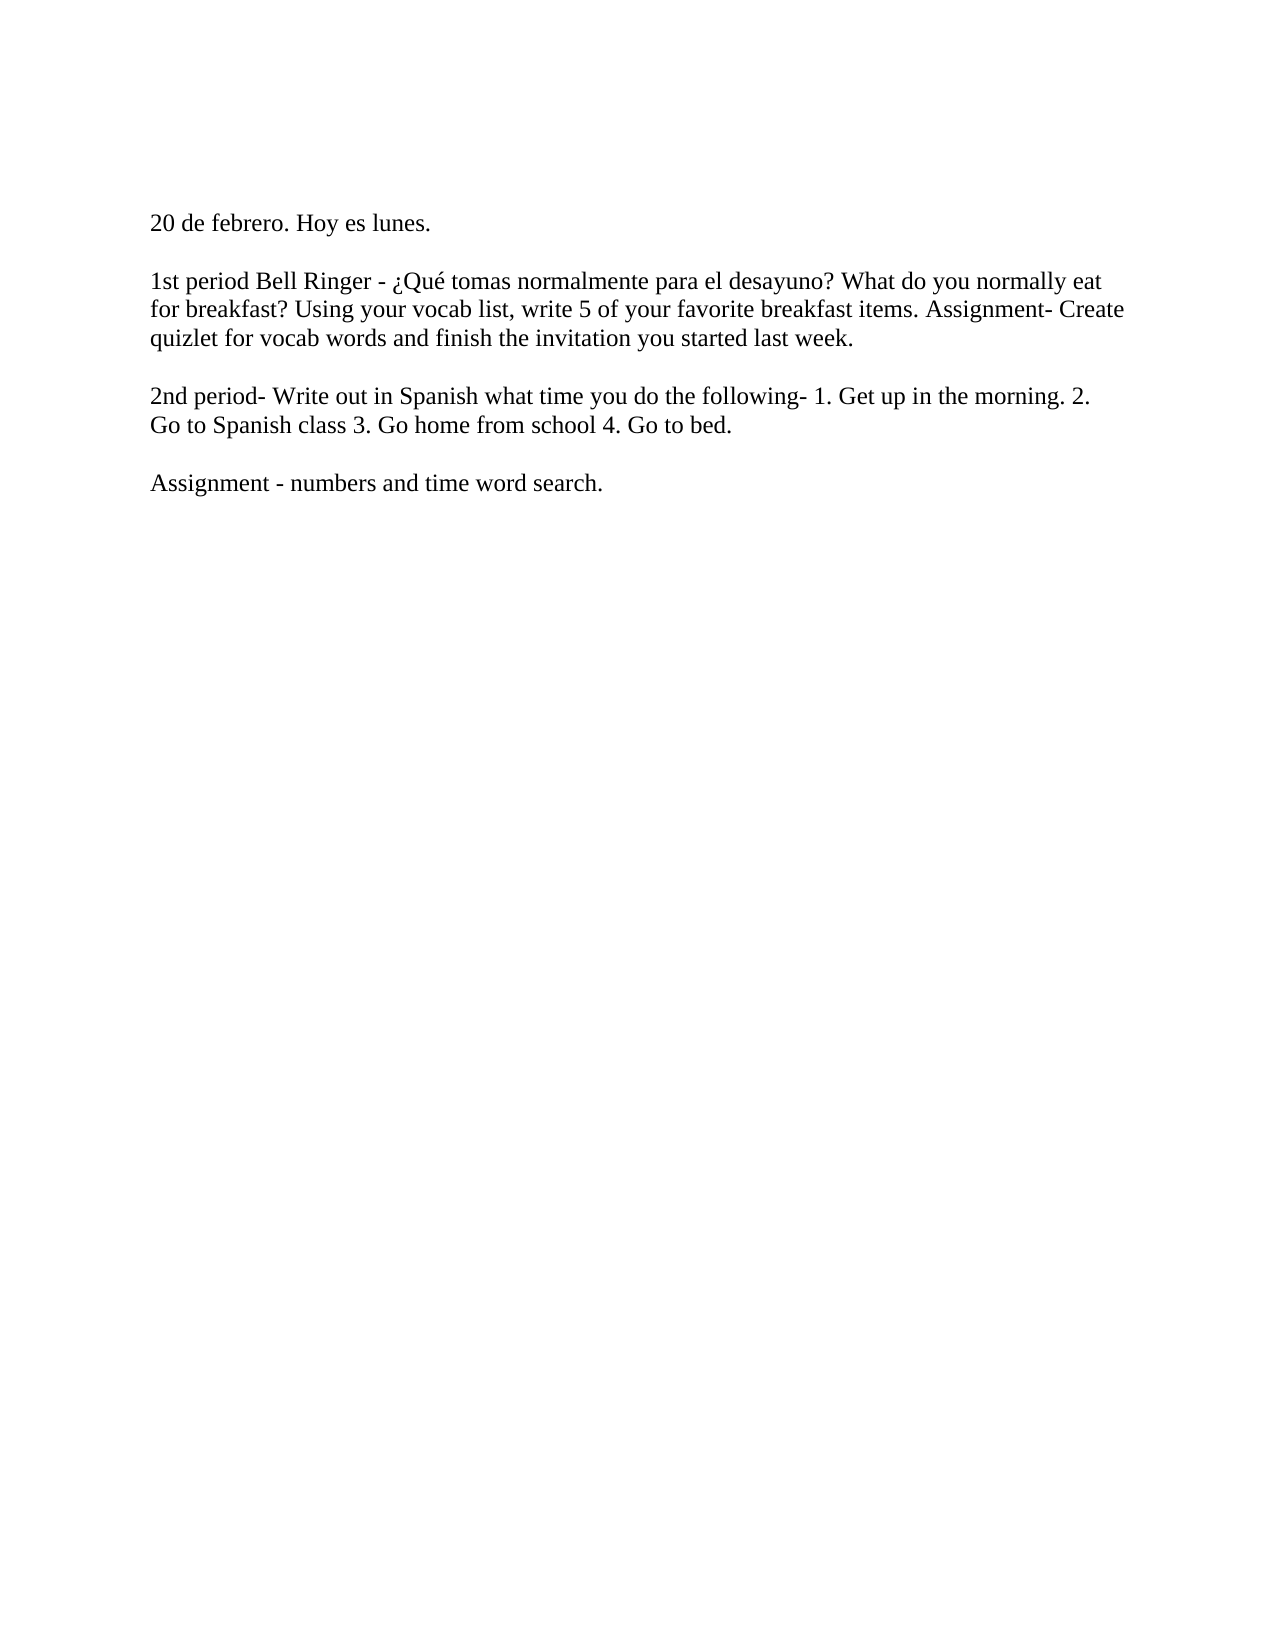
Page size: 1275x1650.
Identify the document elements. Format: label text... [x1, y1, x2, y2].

text 1st period Bell Ringer - ¿Qué tomas normalmente para el desayuno? What do you normally eat for breakfast? Using your vocab list, write 5 of your favorite breakfast items. Assignment- Create quizlet for vocab words and finish the invitation you started last week. [150, 266, 1125, 352]
text Assignment - numbers and time word search. [150, 468, 1125, 497]
text 2nd period- Write out in Spanish what time you do the following- 1. Get up in the morning. 2. Go to Spanish class 3. Go home from school 4. Go to bed. [150, 381, 1125, 439]
text 20 de febrero. Hoy es lunes. [150, 208, 1125, 237]
